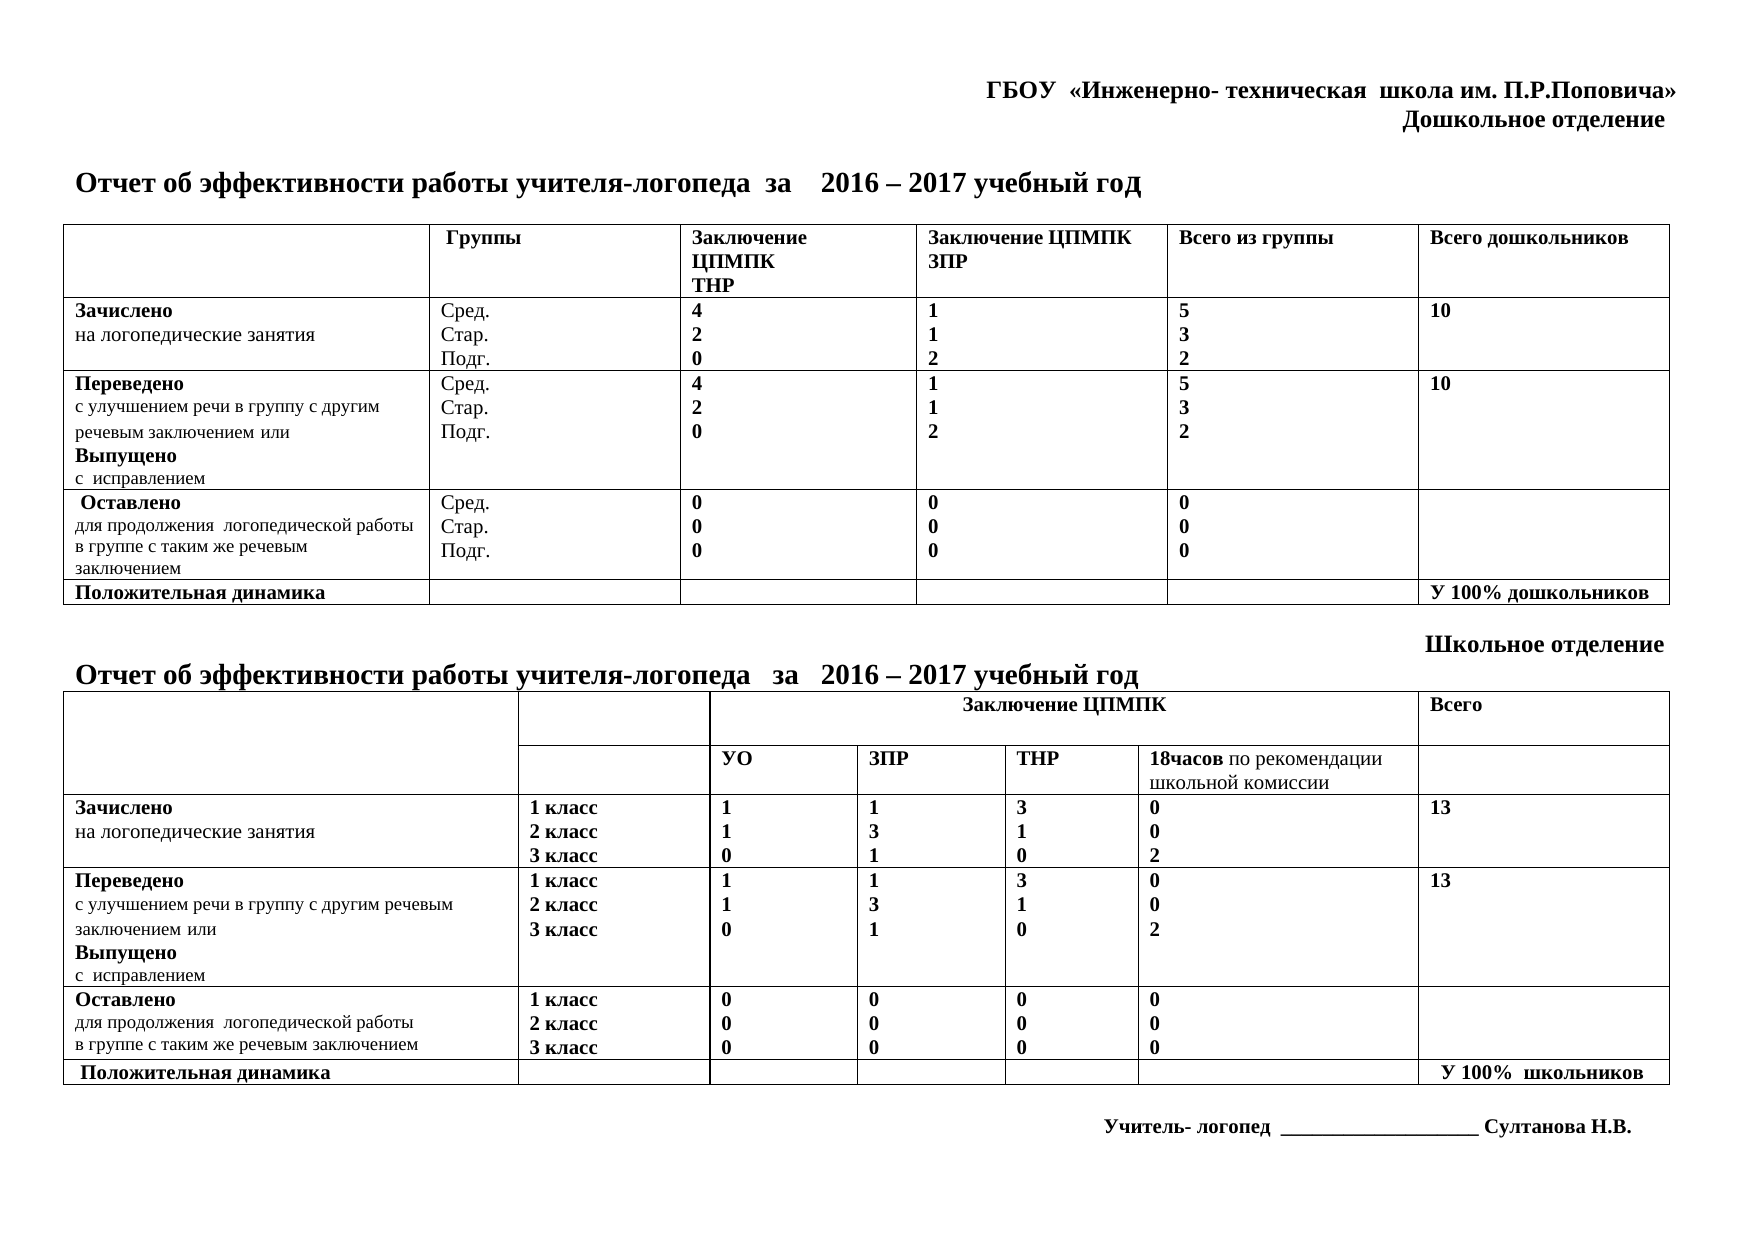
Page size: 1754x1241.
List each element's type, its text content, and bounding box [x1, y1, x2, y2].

table_header Группы [430, 225, 680, 297]
table_cell 1 класс 2 класс 3 класс [519, 795, 709, 867]
table_cell ТНР [1006, 746, 1138, 794]
table_cell [1139, 1060, 1418, 1084]
text Отчет об эффективности работы учителя-логопеда за 2016 – 2017 учебный год [75, 657, 1679, 691]
table_cell [1419, 746, 1669, 794]
table_cell 1 1 2 [917, 298, 1167, 370]
table_cell [519, 746, 709, 794]
table_cell У 100% школьников [1419, 1060, 1669, 1084]
table_cell Сред. Стар. Подг. [430, 371, 680, 489]
table_header Всего из группы [1168, 225, 1418, 297]
text Школьное отделение [75, 629, 1679, 657]
table_header [64, 225, 429, 297]
table_cell Зачислено на логопедические занятия [64, 795, 518, 867]
table_cell Переведено с улучшением речи в группу с другим речевым заключением или Выпущено с исправлением [64, 868, 518, 986]
table_cell [858, 1060, 1005, 1084]
table_cell УО [711, 746, 857, 794]
table_header Всего дошкольников [1419, 225, 1669, 297]
table_cell 4 2 0 [681, 371, 916, 489]
text Учитель- логопед ___________________ Султанова Н.В. [591, 1114, 1679, 1138]
table_cell 3 1 0 [1006, 868, 1138, 986]
table_cell Зачислено на логопедические занятия [64, 298, 429, 370]
table_cell Оставлено для продолжения логопедической работы в группе с таким же речевым заключением [64, 490, 429, 578]
table_cell 3 1 0 [1006, 795, 1138, 867]
table_cell 0 0 0 [858, 987, 1005, 1059]
table_cell [1006, 1060, 1138, 1084]
table_cell 1 3 1 [858, 868, 1005, 986]
table_cell [430, 580, 680, 604]
table_cell 1 1 0 [711, 795, 857, 867]
table_cell [681, 580, 916, 604]
table_header [64, 692, 518, 794]
table_cell Положительная динамика [64, 580, 429, 604]
table_cell 0 0 0 [681, 490, 916, 578]
table_cell [1168, 580, 1418, 604]
table_cell 0 0 0 [1168, 490, 1418, 578]
table_cell Оставлено для продолжения логопедической работы в группе с таким же речевым заключением [64, 987, 518, 1059]
table_header Заключение ЦПМПК ТНР [681, 225, 916, 297]
table_cell 1 3 1 [858, 795, 1005, 867]
table_cell Положительная динамика [64, 1060, 518, 1084]
table_cell 10 [1419, 371, 1669, 489]
table_cell 0 0 0 [1139, 987, 1418, 1059]
table_cell 0 0 2 [1139, 868, 1418, 986]
table_cell 4 2 0 [681, 298, 916, 370]
table_cell Сред. Стар. Подг. [430, 298, 680, 370]
table_cell 1 класс 2 класс 3 класс [519, 987, 709, 1059]
table_header [519, 692, 709, 745]
table_cell [1419, 987, 1669, 1059]
table_cell 13 [1419, 868, 1669, 986]
table_header Всего [1419, 692, 1669, 745]
table_cell У 100% дошкольников [1419, 580, 1669, 604]
table_cell 18часов по рекомендации школьной комиссии [1139, 746, 1418, 794]
text Дошкольное отделение [1329, 104, 1679, 132]
table_cell 13 [1419, 795, 1669, 867]
table_cell 5 3 2 [1168, 298, 1418, 370]
text ГБОУ «Инженерно- техническая школа им. П.Р.Поповича» [812, 75, 1679, 104]
table_cell 1 класс 2 класс 3 класс [519, 868, 709, 986]
table_cell 0 0 0 [711, 987, 857, 1059]
table_cell [519, 1060, 709, 1084]
table_cell ЗПР [858, 746, 1005, 794]
text Отчет об эффективности работы учителя-логопеда за 2016 – 2017 учебный год [75, 161, 1679, 199]
table_cell [917, 580, 1167, 604]
table_cell Переведено с улучшением речи в группу с другим речевым заключением или Выпущено с исправлением [64, 371, 429, 489]
table_cell [711, 1060, 857, 1084]
table_cell 5 3 2 [1168, 371, 1418, 489]
table_cell 0 0 0 [917, 490, 1167, 578]
table_cell 10 [1419, 298, 1669, 370]
table_cell 0 0 2 [1139, 795, 1418, 867]
table_header Заключение ЦПМПК ЗПР [917, 225, 1167, 297]
table_cell 1 1 0 [711, 868, 857, 986]
table_header Заключение ЦПМПК [711, 692, 1418, 745]
table_cell 1 1 2 [917, 371, 1167, 489]
table_cell 0 0 0 [1006, 987, 1138, 1059]
table_cell Сред. Стар. Подг. [430, 490, 680, 578]
table_cell [1419, 490, 1669, 578]
